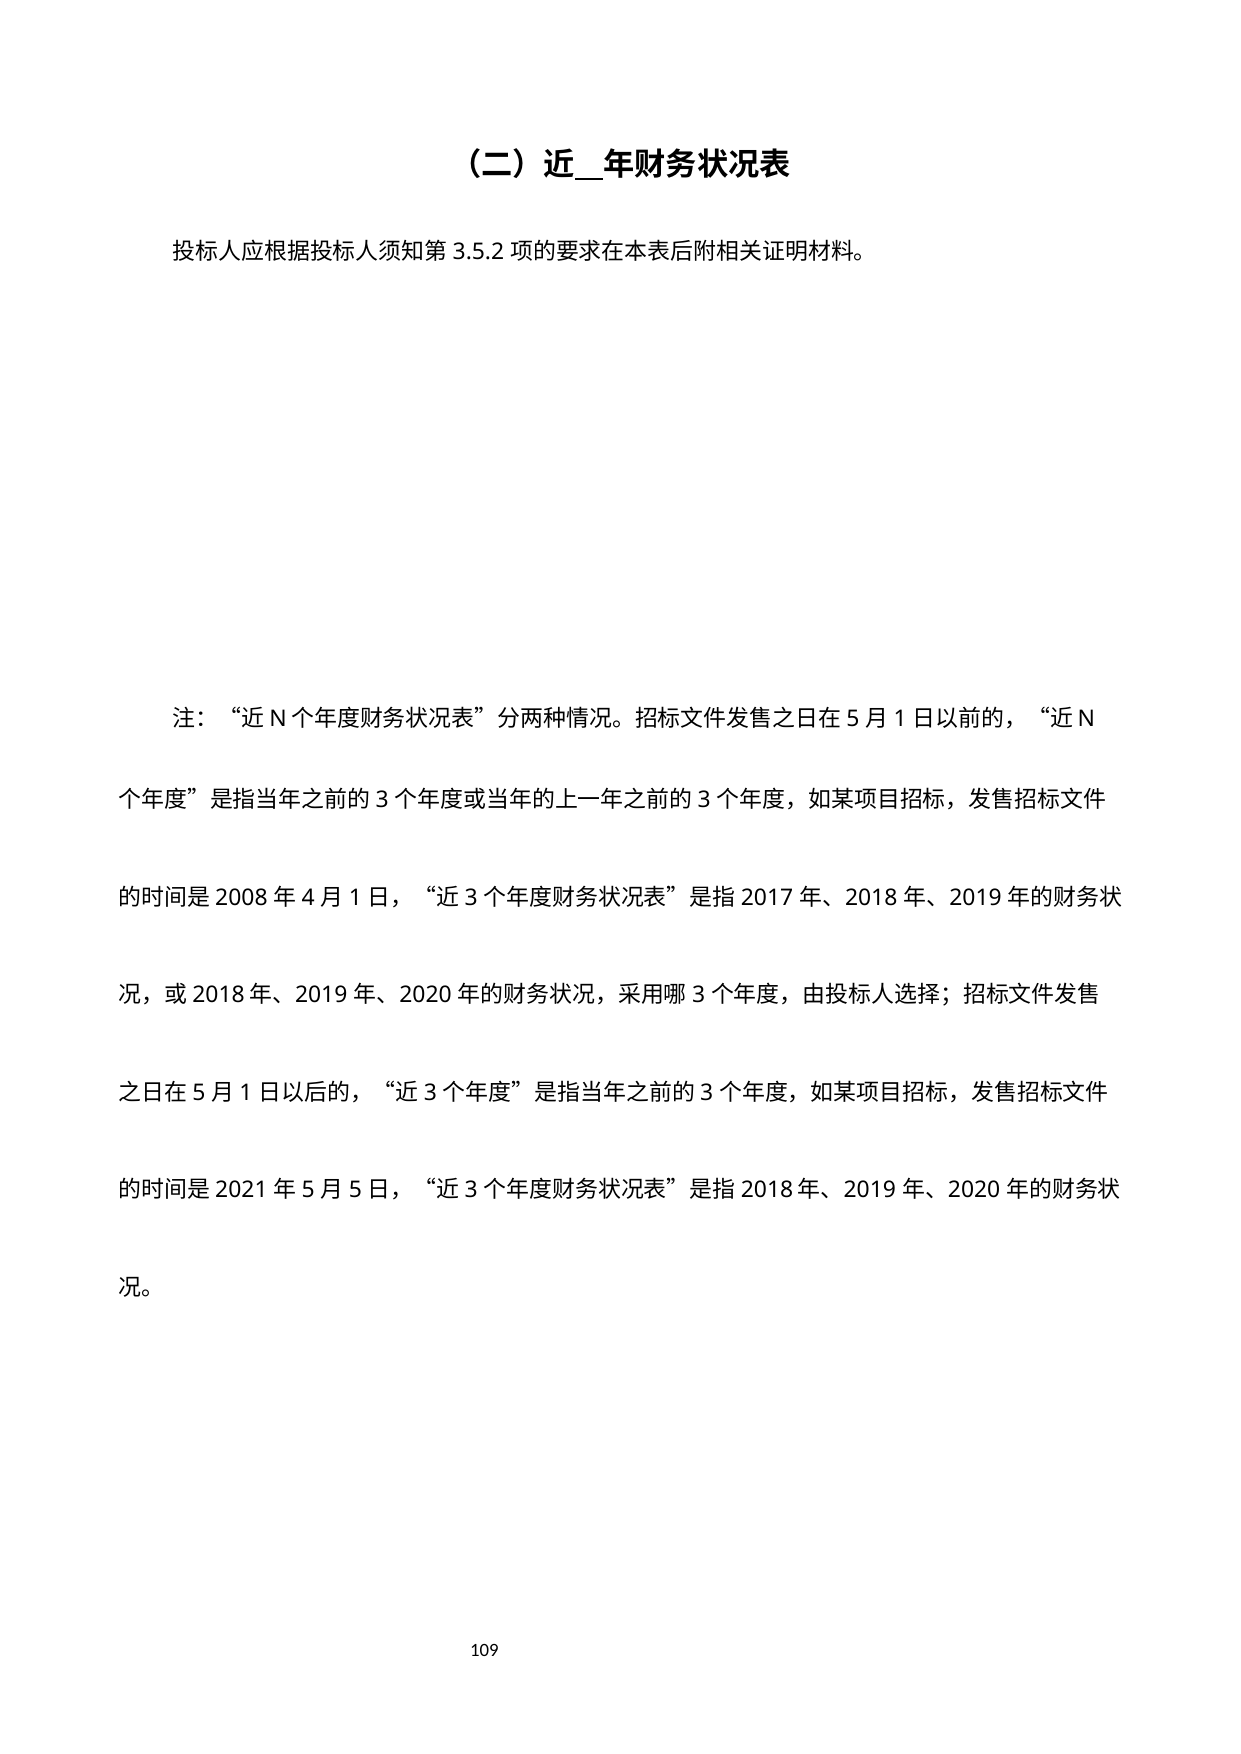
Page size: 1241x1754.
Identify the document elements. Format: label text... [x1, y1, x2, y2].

subtitle 近 年财务状况表 [118, 129, 1122, 194]
text 注：“近 N个年度财务状况表”分两种情况。招标文件发售之日在 5 月 1 日以前的，“近N [172, 684, 1122, 749]
text 投标人应根据投标人须知第 3.5.2 项的要求在本表后附相关证明材料。 [172, 217, 1122, 282]
text 个年度”是指当年之前的 3 个年度或当年的上一年之前的 3 个年度，如某项目招标，发售招标文件的时间是 2008 年 4 月 1 日，“近 3 个年度财务状况表”是指 2017 年、2018 年、2019 年的财务状况，或 2018年、2019 年、2020 年的财务状况，采用哪 3 个年度，由投标人选择；招标文件发售之日在 5 月 1 日以后的，“近 3 个年度”是指当年之前的 3 个年度，如某项目招标，发售招标文件的时间是 2021 年 5 月 5 日，“近 3 个年度财务状况表”是指 2018年、2019 年、2020 年的财务状况。 [118, 765, 1122, 1318]
